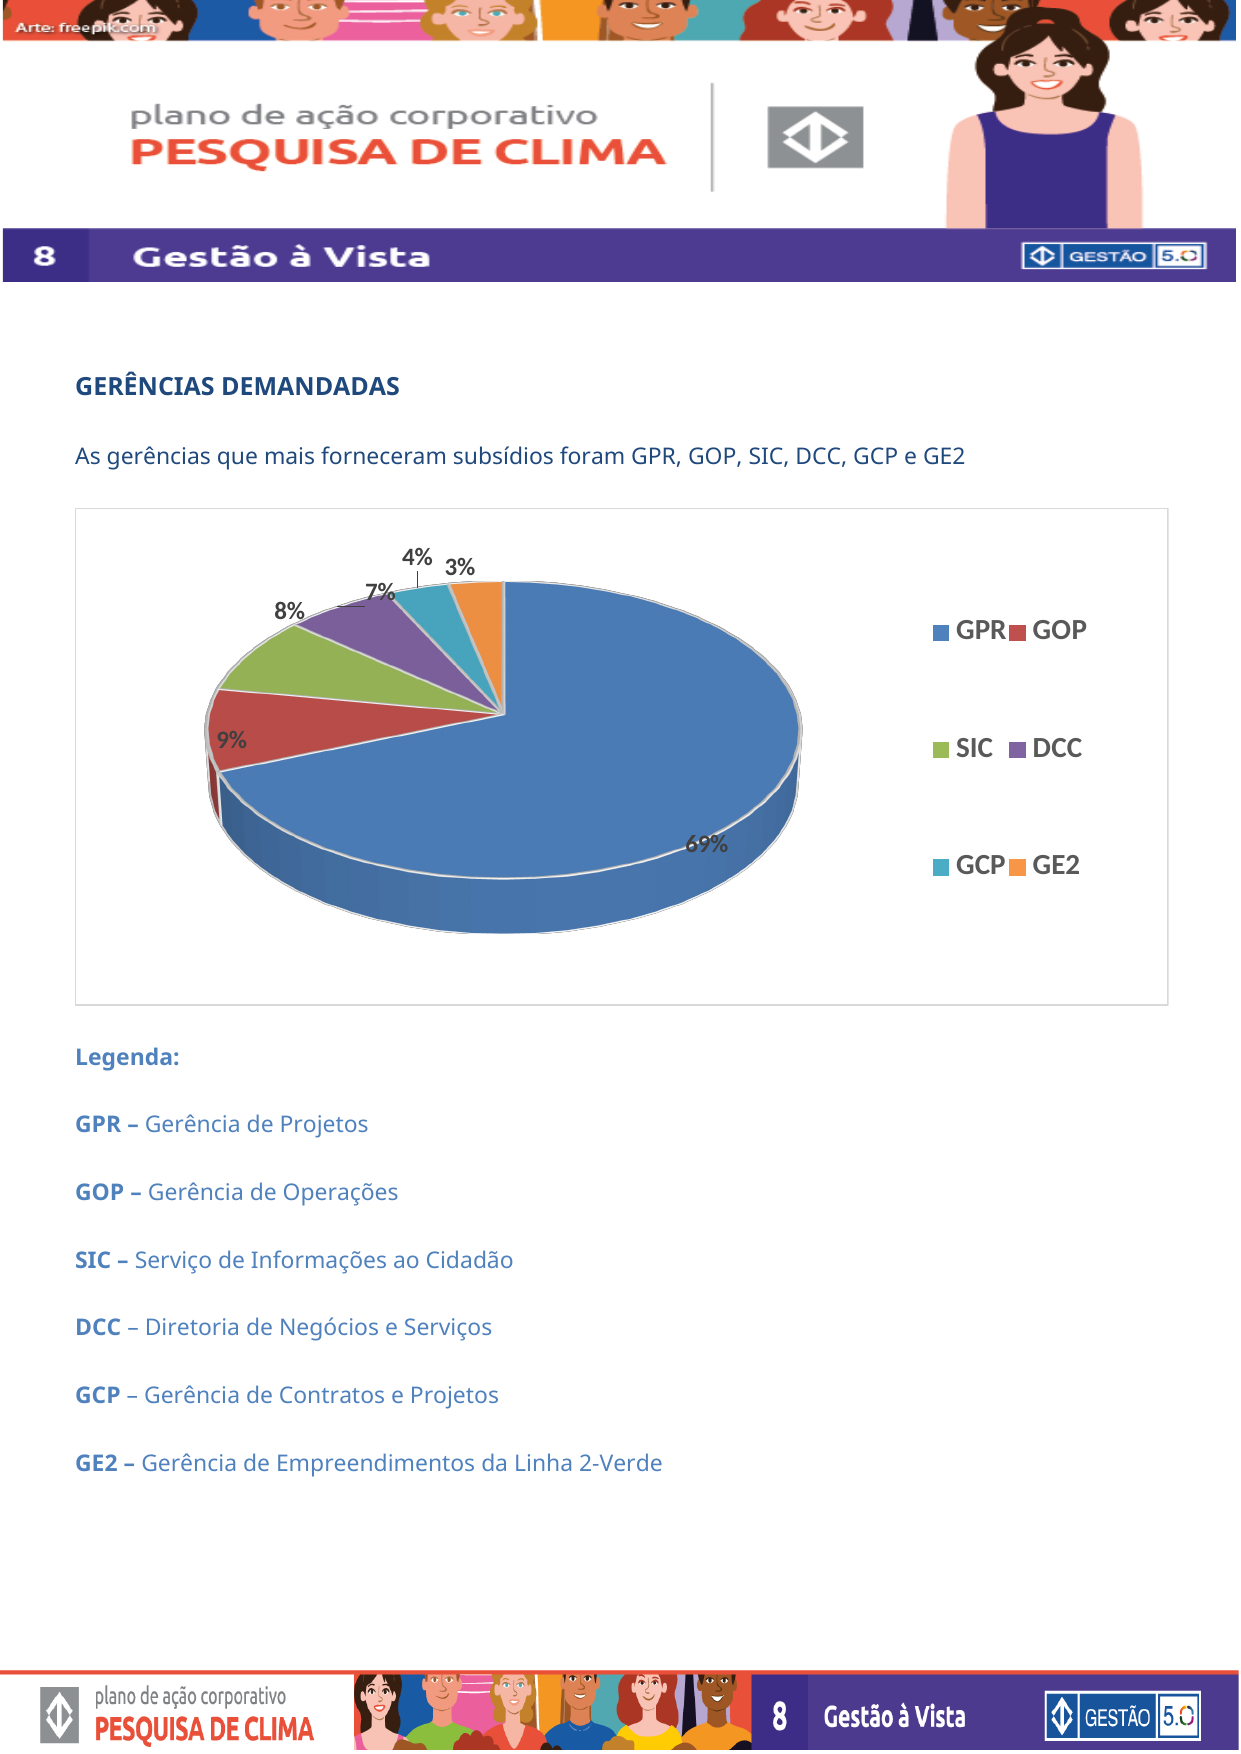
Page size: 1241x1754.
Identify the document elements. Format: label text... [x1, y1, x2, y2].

text GPR – Gerência de Projetos [75, 1108, 1165, 1139]
text GCP – Gerência de Contratos e Projetos [75, 1379, 1165, 1410]
text Legenda: [75, 1041, 1165, 1072]
text SIC – Serviço de Informações ao Cidadão [75, 1244, 1165, 1275]
text DCC – Diretoria de Negócios e Serviços [75, 1311, 1165, 1343]
text GOP – Gerência de Operações [75, 1176, 1165, 1207]
text GE2 – Gerência de Empreendimentos da Linha 2-Verde [75, 1447, 1165, 1478]
picture [1, 0, 1236, 282]
picture [0, 1670, 1239, 1750]
text As gerências que mais forneceram subsídios foram GPR, GOP, SIC, DCC, GCP e GE2 [75, 440, 1165, 471]
text GERÊNCIAS DEMANDADAS [75, 368, 1165, 402]
